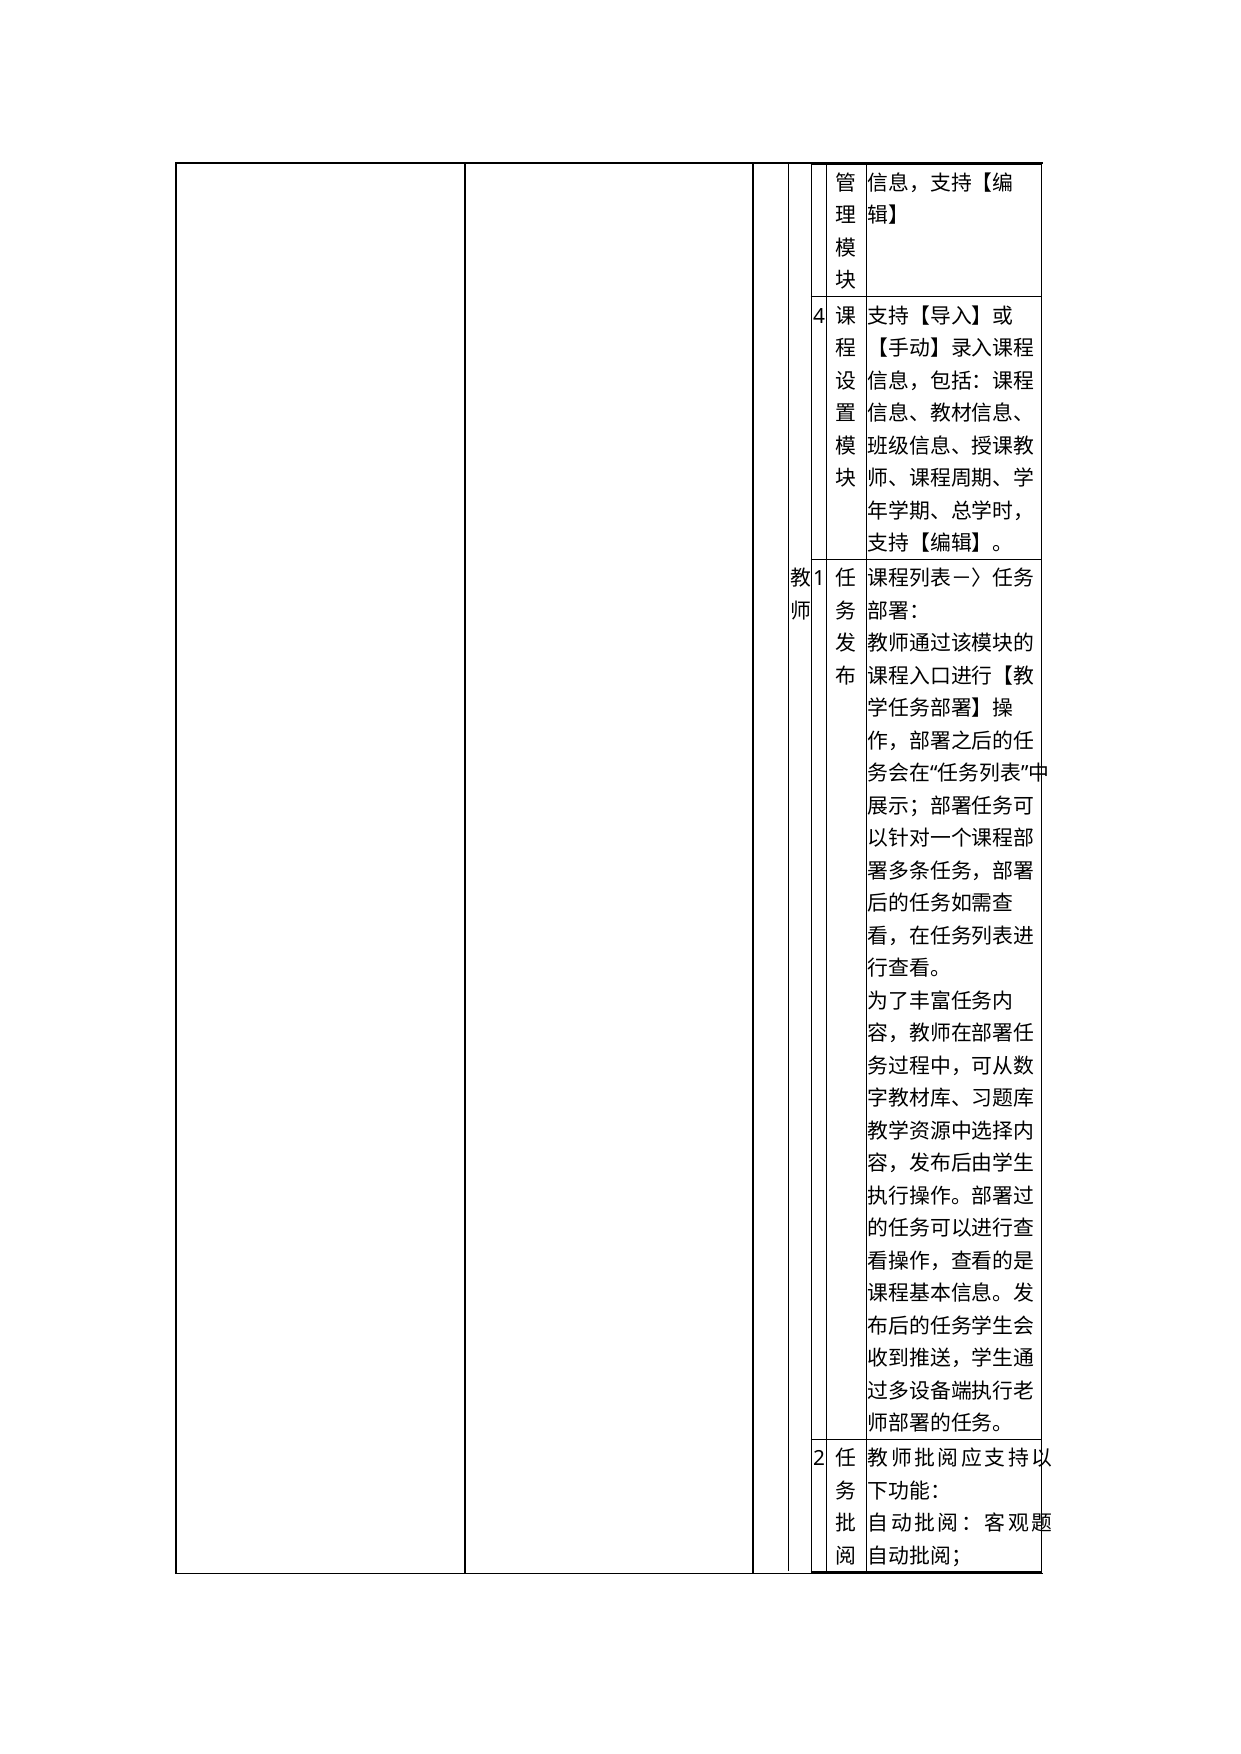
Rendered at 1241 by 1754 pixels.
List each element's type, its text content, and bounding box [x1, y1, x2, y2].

table_cell [466, 164, 752, 1572]
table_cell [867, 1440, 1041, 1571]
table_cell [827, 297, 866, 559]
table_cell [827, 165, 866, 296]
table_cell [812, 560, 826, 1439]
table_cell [754, 164, 811, 1572]
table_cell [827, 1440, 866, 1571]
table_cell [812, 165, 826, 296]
table_cell 2 [177, 164, 464, 1572]
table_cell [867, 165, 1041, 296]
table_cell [867, 297, 1041, 559]
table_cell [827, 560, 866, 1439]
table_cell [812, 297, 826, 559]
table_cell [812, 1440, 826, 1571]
